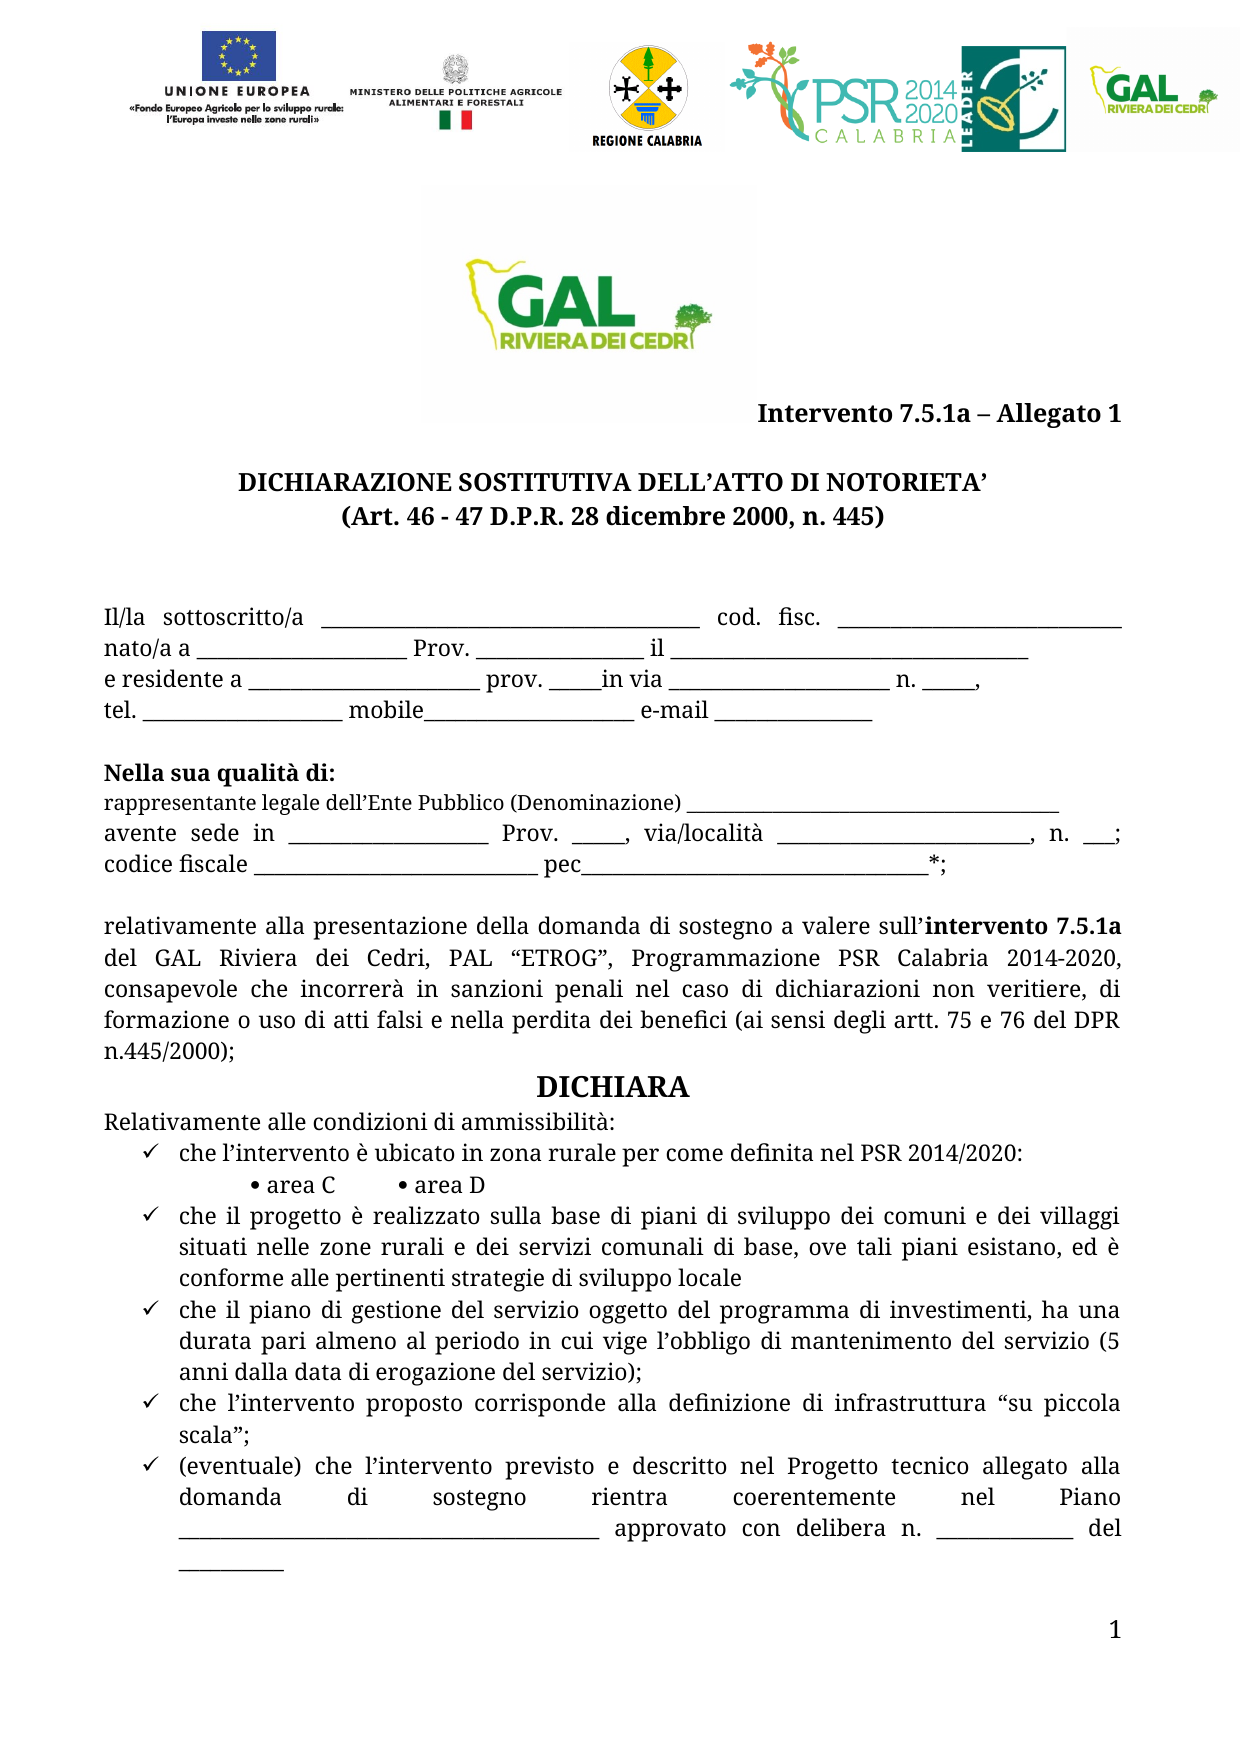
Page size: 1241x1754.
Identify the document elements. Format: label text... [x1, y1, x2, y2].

picture [421, 185, 758, 423]
picture [108, 2, 1241, 152]
text (Art. 46 - 47 D.P.R. 28 dicembre 2000, n. 445) [103, 498, 1122, 532]
text relativamente alla presentazione della domanda di sostegno a valere sull’intervento 7.5.1a del GAL Riviera dei Cedri, PAL “ETROG”, Programmazione PSR Calabria 2014-2020, consapevole che incorrerà in sanzioni penali nel caso di dichiarazioni non veritiere, di formazione o uso di atti falsi e nella perdita dei benefici (ai sensi degli artt. 75 e 76 del DPR n.445/2000); [103, 910, 1122, 1066]
text avente sede in ___________________ Prov. _____, via/località ________________________, n. ___; codice fiscale ___________________________ pec_________________________________*; [103, 816, 1122, 879]
text area C area D [178, 1169, 1122, 1200]
text DICHIARA [103, 1066, 1122, 1106]
list che l’intervento proposto corrisponde alla definizione di infrastruttura “su piccola scala”; [141, 1387, 1122, 1450]
text Nella sua qualità di: [103, 757, 1122, 788]
list che l’intervento è ubicato in zona rurale per come definita nel PSR 2014/2020: [141, 1137, 1122, 1169]
list (eventuale) che l’intervento previsto e descritto nel Progetto tecnico allegato alla domanda di sostegno rientra coerentemente nel Piano ________________________________________ approvato con delibera n. _____________ del __________ [141, 1450, 1122, 1575]
text rappresentante legale dell’Ente Pubblico (Denominazione) _______________________________________ [103, 788, 1122, 816]
text e residente a ______________________ prov. _____in via _____________________ n. _____, [103, 663, 1122, 694]
list che il piano di gestione del servizio oggetto del programma di investimenti, ha una durata pari almeno al periodo in cui vige l’obbligo di mantenimento del servizio (5 anni dalla data di erogazione del servizio); [141, 1294, 1122, 1387]
text DICHIARAZIONE SOSTITUTIVA DELL’ATTO DI NOTORIETA’ [103, 464, 1122, 498]
text Relativamente alle condizioni di ammissibilità: [103, 1106, 1122, 1137]
text Il/la sottoscritto/a ____________________________________ cod. fisc. ___________________________ nato/a a ____________________ Prov. ________________ il __________________________________ [103, 601, 1122, 663]
list che il progetto è realizzato sulla base di piani di sviluppo dei comuni e dei villaggi situati nelle zone rurali e dei servizi comunali di base, ove tali piani esistano, ed è conforme alle pertinenti strategie di sviluppo locale [141, 1200, 1122, 1294]
text tel. ___________________ mobile____________________ e-mail _______________ [103, 694, 1122, 726]
